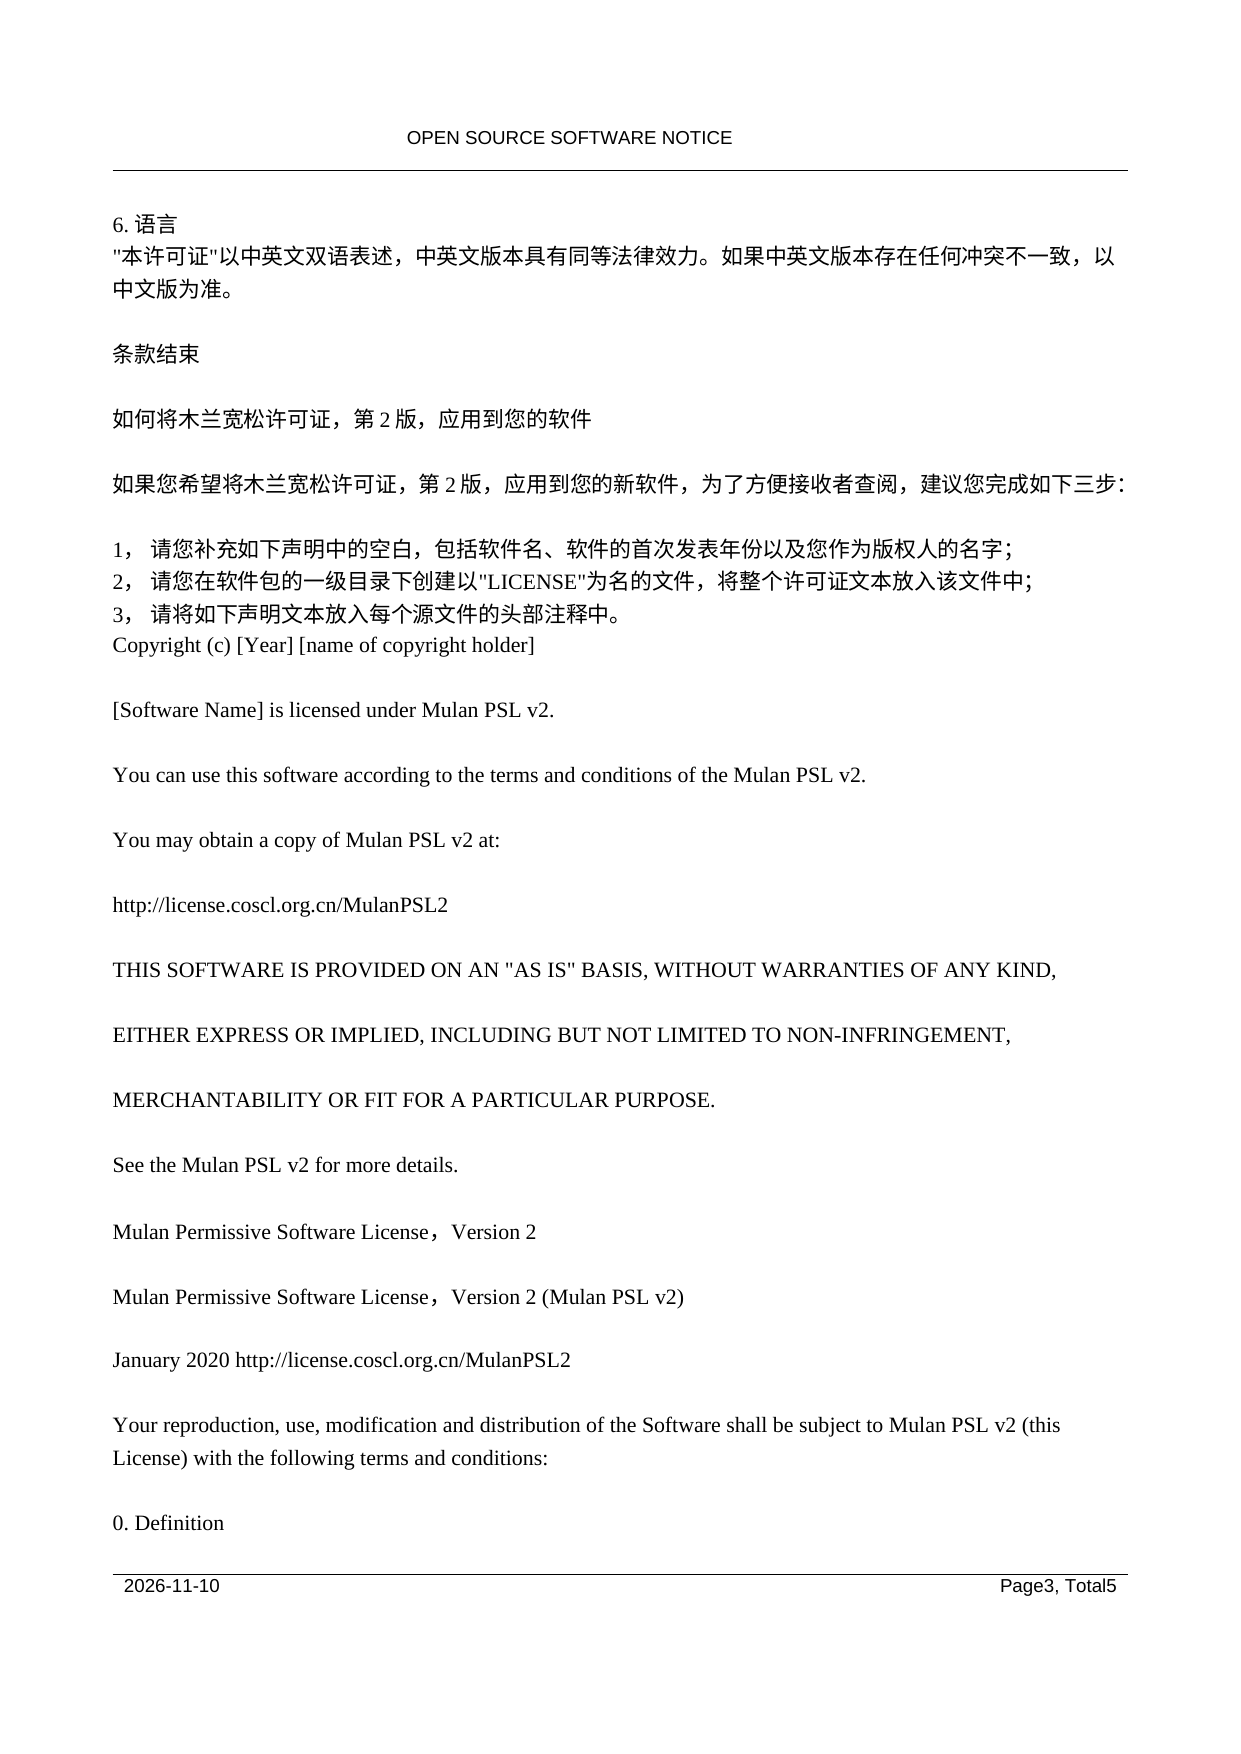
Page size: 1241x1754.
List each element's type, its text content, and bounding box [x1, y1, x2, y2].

text http://license.coscl.org.cn/MulanPSL2 [112, 889, 1128, 921]
text Copyright (c) [Year] [name of copyright holder] [112, 629, 1128, 661]
text Mulan Permissive Software License，Version 2 [112, 1214, 1128, 1246]
text See the Mulan PSL v2 for more details. [112, 1149, 1128, 1181]
text January 2020 http://license.coscl.org.cn/MulanPSL2 [112, 1344, 1128, 1376]
text 如何将木兰宽松许可证，第2版，应用到您的软件 [112, 401, 1128, 434]
text MERCHANTABILITY OR FIT FOR A PARTICULAR PURPOSE. [112, 1084, 1128, 1116]
text 2， 请您在软件包的一级目录下创建以"LICENSE"为名的文件，将整个许可证文本放入该文件中； [112, 564, 1128, 596]
text "本许可证"以中英文双语表述，中英文版本具有同等法律效力。如果中英文版本存在任何冲突不一致，以中文版为准。 [112, 239, 1128, 304]
text [Software Name] is licensed under Mulan PSL v2. [112, 694, 1128, 726]
text 1， 请您补充如下声明中的空白，包括软件名、软件的首次发表年份以及您作为版权人的名字； [112, 531, 1128, 564]
text Your reproduction, use, modification and distribution of the Software shall be subject to Mulan PSL v2 (this License) with the following terms and conditions: [112, 1409, 1128, 1474]
text 6. 语言 [112, 206, 1128, 239]
text THIS SOFTWARE IS PROVIDED ON AN "AS IS" BASIS, WITHOUT WARRANTIES OF ANY KIND, [112, 954, 1128, 986]
text 条款结束 [112, 336, 1128, 369]
text You may obtain a copy of Mulan PSL v2 at: [112, 824, 1128, 856]
text 3， 请将如下声明文本放入每个源文件的头部注释中。 [112, 596, 1128, 629]
text You can use this software according to the terms and conditions of the Mulan PSL v2. [112, 759, 1128, 791]
text 如果您希望将木兰宽松许可证，第2版，应用到您的新软件，为了方便接收者查阅，建议您完成如下三步： [112, 466, 1128, 499]
text EITHER EXPRESS OR IMPLIED, INCLUDING BUT NOT LIMITED TO NON-INFRINGEMENT, [112, 1019, 1128, 1051]
text Mulan Permissive Software License，Version 2 (Mulan PSL v2) [112, 1279, 1128, 1311]
text 0. Definition [112, 1506, 1128, 1539]
